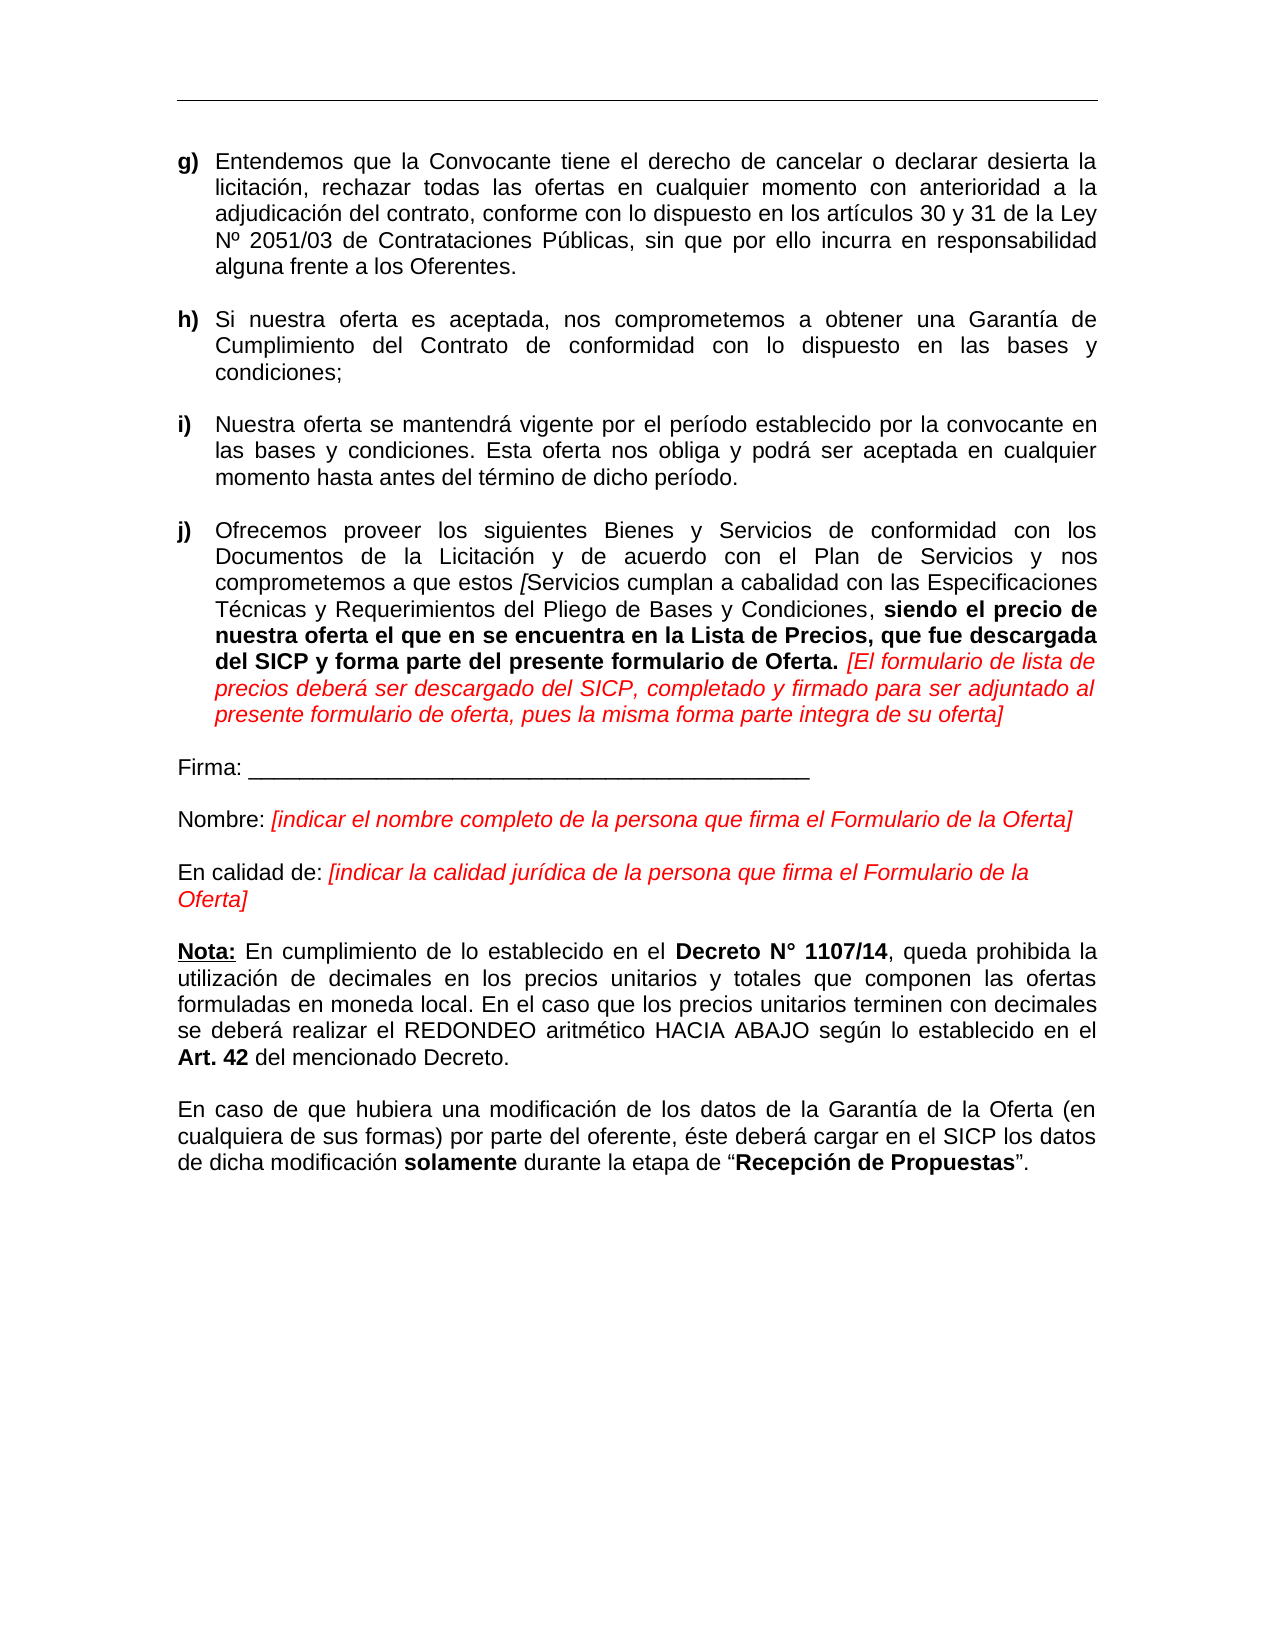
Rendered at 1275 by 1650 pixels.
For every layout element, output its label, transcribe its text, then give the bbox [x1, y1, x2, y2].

list Entendemos que la Convocante tiene el derecho de cancelar o declarar desierta la licitación, rechazar todas las ofertas en cualquier momento con anterioridad a la adjudicación del contrato, conforme con lo dispuesto en los artículos 30 y 31 de la Ley Nº 2051/03 de Contrataciones Públicas, sin que por ello incurra en responsabilidad alguna frente a los Oferentes. [177, 148, 1098, 279]
text En calidad de: [indicar la calidad jurídica de la persona que firma el Formulario de la Oferta] [177, 859, 1098, 912]
text En caso de que hubiera una modificación de los datos de la Garantía de la Oferta (en cualquiera de sus formas) por parte del oferente, éste deberá cargar en el SICP los datos de dicha modificación solamente durante la etapa de “Recepción de Propuestas”. [177, 1096, 1098, 1175]
text Nombre: [indicar el nombre completo de la persona que firma el Formulario de la Oferta] [177, 806, 1098, 833]
list Si nuestra oferta es aceptada, nos comprometemos a obtener una Garantía de Cumplimiento del Contrato de conformidad con lo dispuesto en las bases y condiciones; [177, 306, 1098, 385]
text Nota: En cumplimiento de lo establecido en el Decreto N° 1107/14, queda prohibida la utilización de decimales en los precios unitarios y totales que componen las ofertas formuladas en moneda local. En el caso que los precios unitarios terminen con decimales se deberá realizar el REDONDEO aritmético HACIA ABAJO según lo establecido en el Art. 42 del mencionado Decreto. [177, 938, 1098, 1070]
text Firma: ____________________________________________ [177, 754, 1098, 780]
list Nuestra oferta se mantendrá vigente por el período establecido por la convocante en las bases y condiciones. Esta oferta nos obliga y podrá ser aceptada en cualquier momento hasta antes del término de dicho período. [177, 411, 1098, 490]
list Ofrecemos proveer los siguientes Bienes y Servicios de conformidad con los Documentos de la Licitación y de acuerdo con el Plan de Servicios y nos comprometemos a que estos [Servicios cumplan a cabalidad con las Especificaciones Técnicas y Requerimientos del Pliego de Bases y Condiciones, siendo el precio de nuestra oferta el que en se encuentra en la Lista de Precios, que fue descargada del SICP y forma parte del presente formulario de Oferta. [El formulario de lista de precios deberá ser descargado del SICP, completado y firmado para ser adjuntado al presente formulario de oferta, pues la misma forma parte integra de su oferta] [177, 517, 1098, 727]
